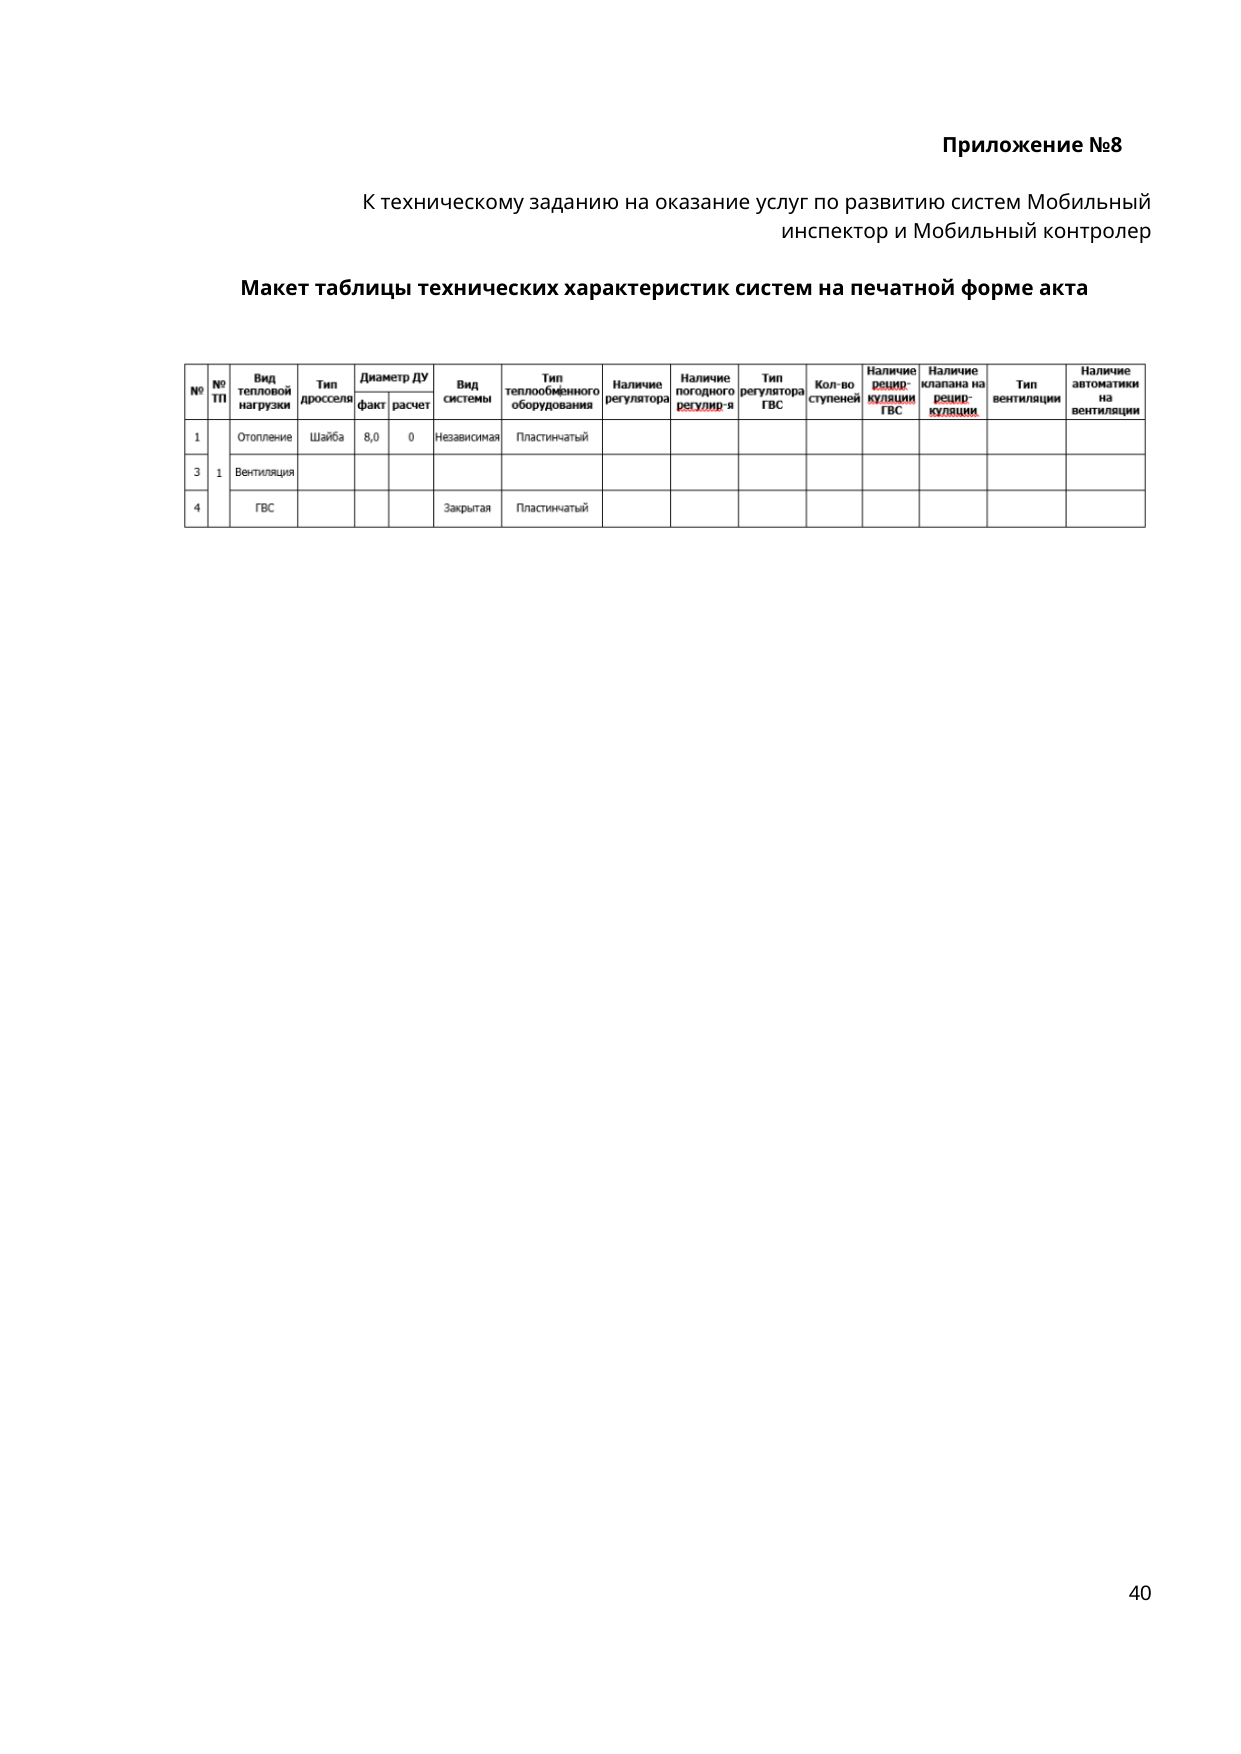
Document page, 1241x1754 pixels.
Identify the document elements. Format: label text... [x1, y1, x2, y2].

picture [177, 358, 1151, 534]
text Приложение №8 [177, 131, 1122, 159]
text К техническому заданию на оказание услуг по развитию систем Мобильный инспектор и Мобильный контролер [177, 187, 1152, 244]
text Макет таблицы технических характеристик систем на печатной форме акта [177, 273, 1152, 301]
